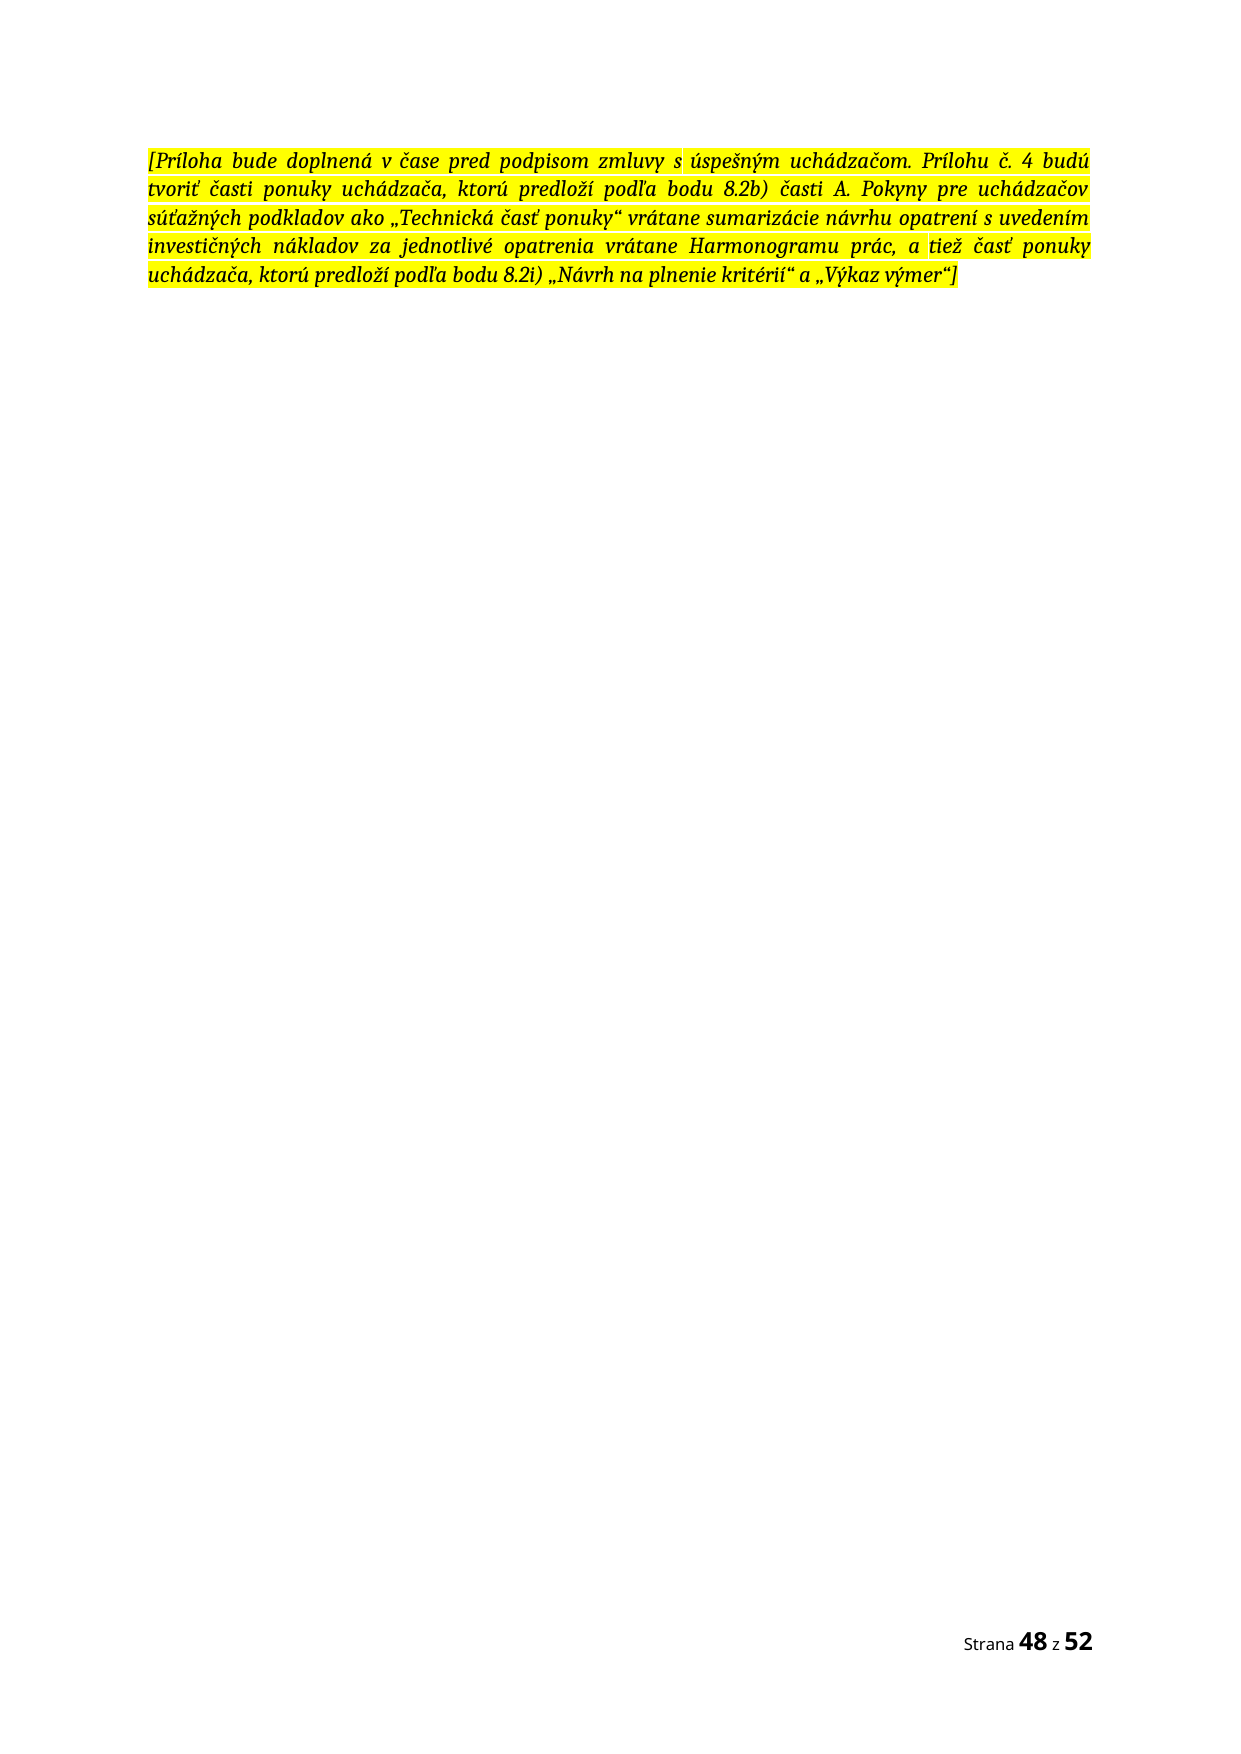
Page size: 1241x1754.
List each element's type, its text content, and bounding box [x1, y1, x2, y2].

text [Príloha bude doplnená v čase pred podpisom zmluvy s úspešným uchádzačom. Prílohu č. 4 budú tvoriť časti ponuky uchádzača, ktorú predloží podľa bodu 8.2b) časti A. Pokyny pre uchádzačov súťažných podkladov ako „Technická časť ponuky“ vrátane sumarizácie návrhu opatrení s uvedením investičných nákladov za jednotlivé opatrenia vrátane Harmonogramu prác, a tiež časť ponuky uchádzača, ktorú predloží podľa bodu 8.2i) „Návrh na plnenie kritérií“ a „Výkaz výmer“] [148, 148, 1093, 288]
